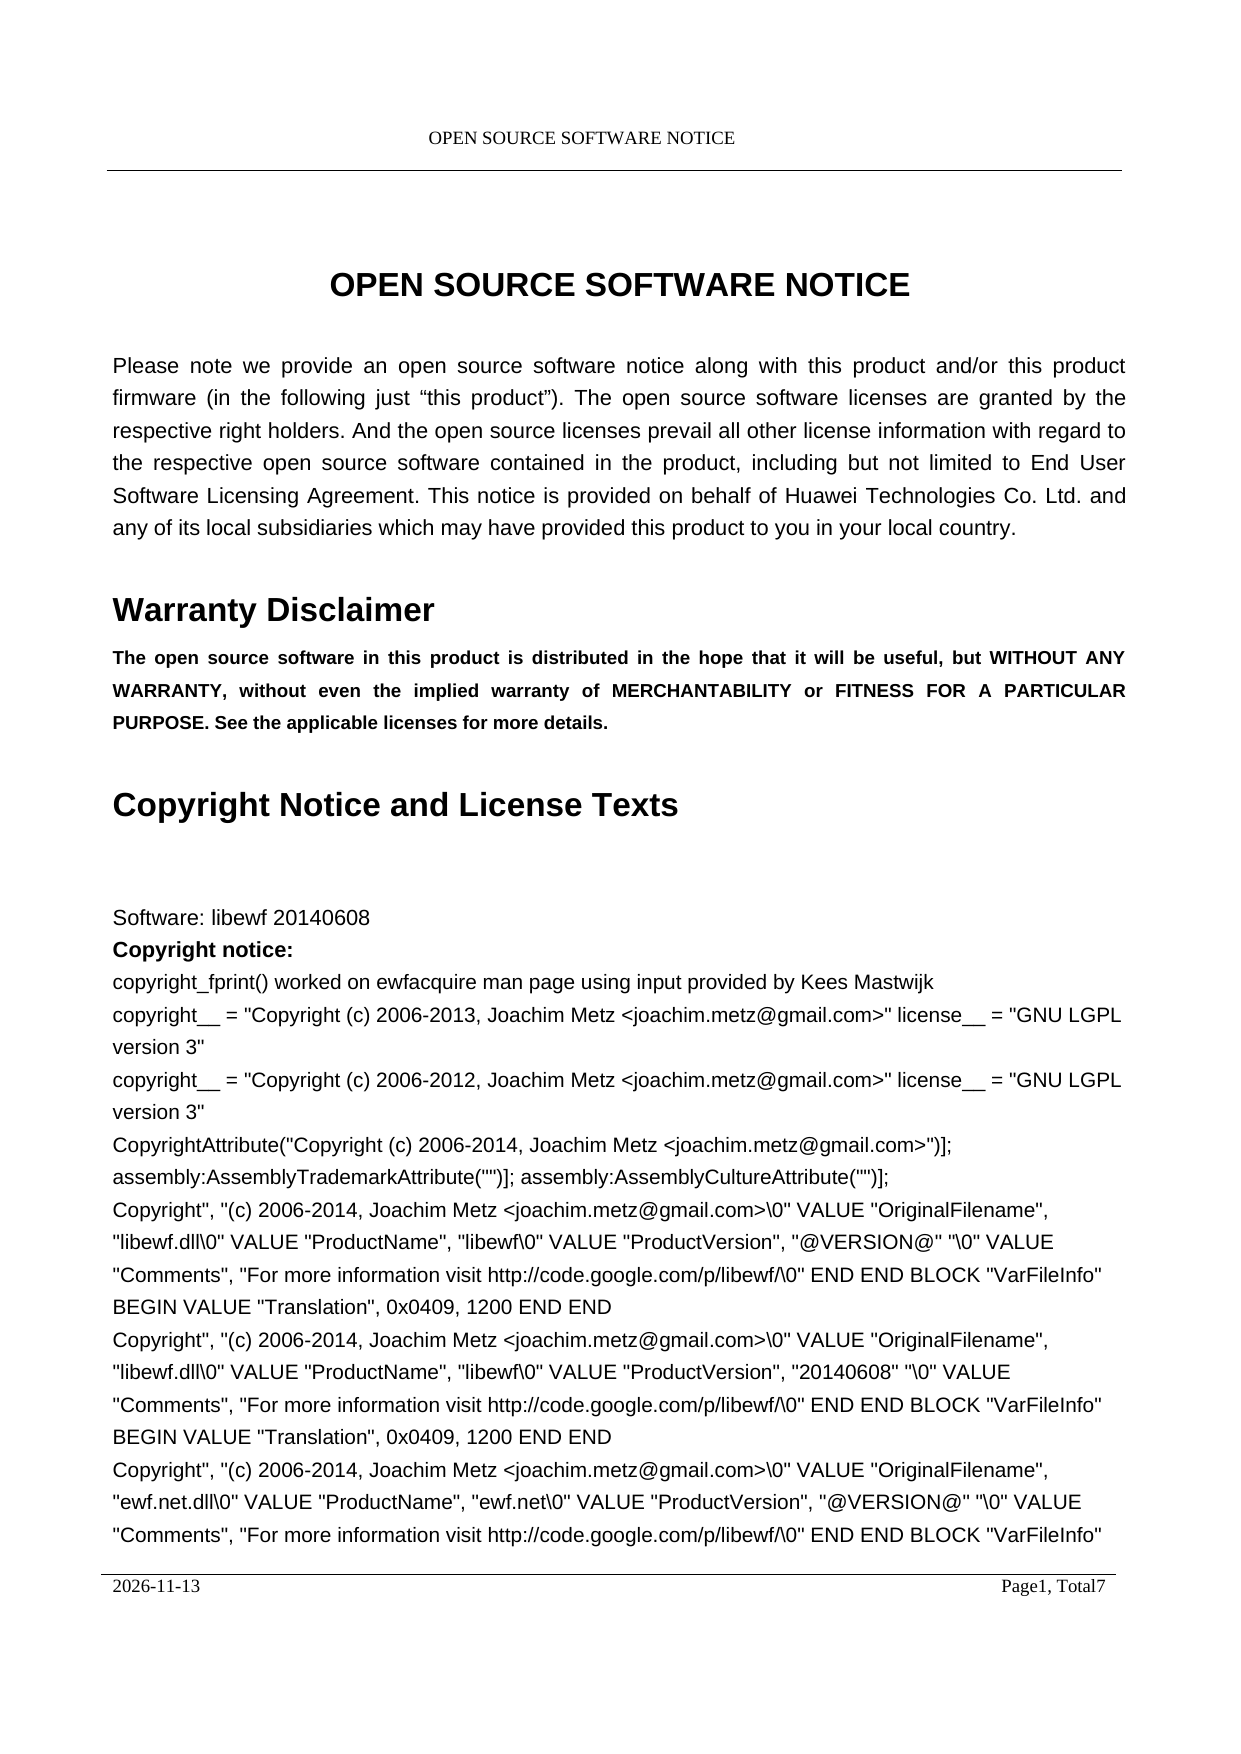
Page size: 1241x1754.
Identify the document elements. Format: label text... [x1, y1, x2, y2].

text copyright__ = "Copyright (c) 2006-2013, Joachim Metz <joachim.metz@gmail.com>" license__ = "GNU LGPL version 3" [112, 998, 1128, 1063]
text The open source software in this product is distributed in the hope that it will be useful, but WITHOUT ANY WARRANTY, without even the implied warranty of MERCHANTABILITY or FITNESS FOR A PARTICULAR PURPOSE. See the applicable licenses for more details. [112, 641, 1128, 739]
text Copyright Notice and License Texts [112, 771, 1128, 836]
text copyright__ = "Copyright (c) 2006-2012, Joachim Metz <joachim.metz@gmail.com>" license__ = "GNU LGPL version 3" [112, 1063, 1128, 1128]
text Copyright notice: [112, 933, 1128, 966]
text Software: libewf 20140608 [112, 901, 1128, 933]
text Warranty Disclaimer [112, 576, 1128, 641]
text copyright_fprint() worked on ewfacquire man page using input provided by Kees Mastwijk [112, 966, 1128, 998]
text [112, 1453, 1128, 1551]
text CopyrightAttribute("Copyright (c) 2006-2014, Joachim Metz <joachim.metz@gmail.com>")]; assembly:AssemblyTrademarkAttribute("")]; assembly:AssemblyCultureAttribute("")]; [112, 1128, 1128, 1193]
text Please note we provide an open source software notice along with this product and/or this product firmware (in the following just “this product”). The open source software licenses are granted by the respective right holders. And the open source licenses prevail all other license information with regard to the respective open source software contained in the product, including but not limited to End User Software Licensing Agreement. This notice is provided on behalf of Huawei Technologies Co. Ltd. and any of its local subsidiaries which may have provided this product to you in your local country. [112, 349, 1128, 544]
text OPEN SOURCE SOFTWARE NOTICE [112, 251, 1128, 316]
text Copyright", "(c) 2006-2014, Joachim Metz <joachim.metz@gmail.com>\0" VALUE "OriginalFilename", "libewf.dll\0" VALUE "ProductName", "libewf\0" VALUE "ProductVersion", "20140608" "\0" VALUE "Comments", "For more information visit http://code.google.com/p/libewf/\0" END END BLOCK "VarFileInfo" BEGIN VALUE "Translation", 0x0409, 1200 END END [112, 1323, 1128, 1453]
text Copyright", "(c) 2006-2014, Joachim Metz <joachim.metz@gmail.com>\0" VALUE "OriginalFilename", "libewf.dll\0" VALUE "ProductName", "libewf\0" VALUE "ProductVersion", "@VERSION@" "\0" VALUE "Comments", "For more information visit http://code.google.com/p/libewf/\0" END END BLOCK "VarFileInfo" BEGIN VALUE "Translation", 0x0409, 1200 END END [112, 1193, 1128, 1323]
